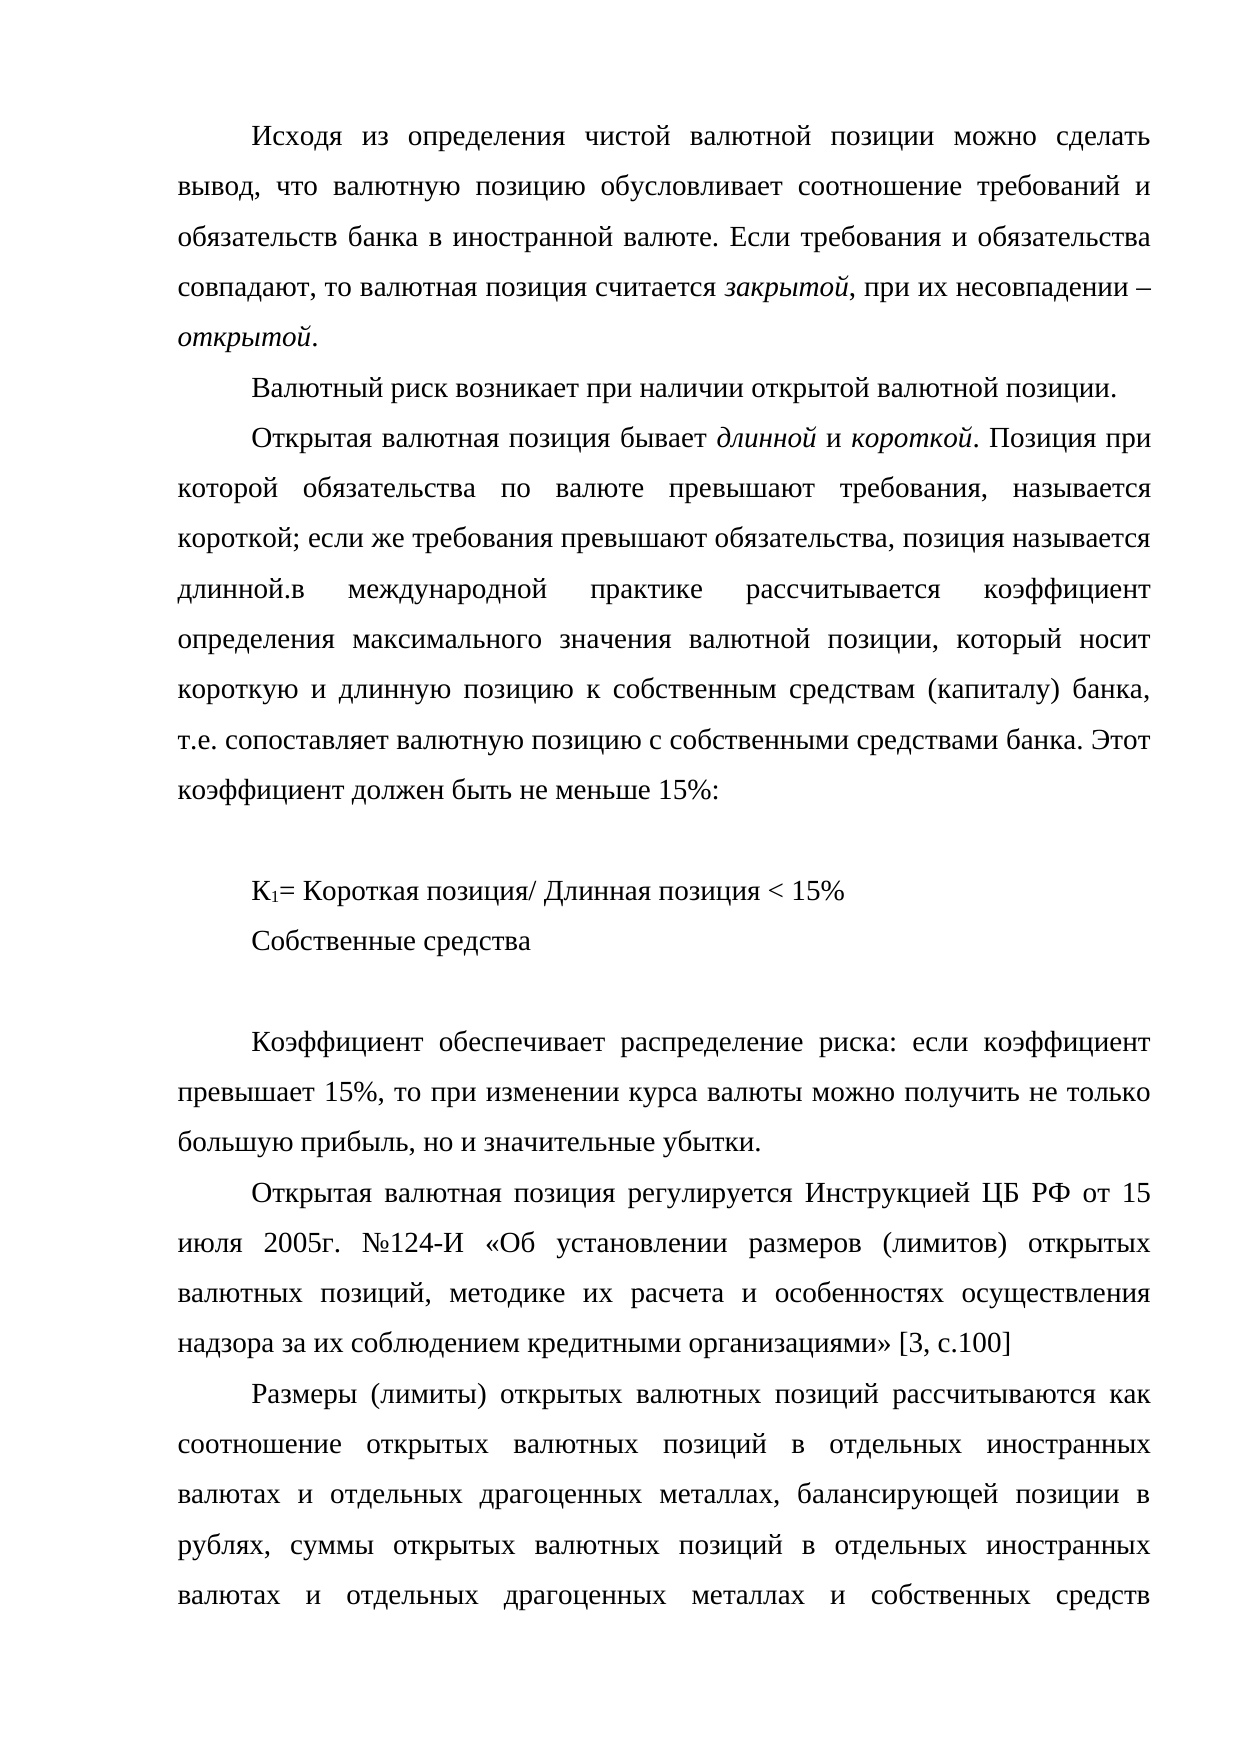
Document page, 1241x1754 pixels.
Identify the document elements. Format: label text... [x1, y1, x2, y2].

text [177, 1376, 1152, 1611]
text Собственные средства [177, 923, 1152, 957]
text Открытая валютная позиция регулируется Инструкцией ЦБ РФ от 15 июля 2005г. №124-И «Об установлении размеров (лимитов) открытых валютных позиций, методике их расчета и особенностях осуществления надзора за их соблюдением кредитными организациями» [3, с.100] [177, 1175, 1152, 1359]
text Открытая валютная позиция бывает длинной и короткой. Позиция при которой обязательства по валюте превышают требования, называется короткой; если же требования превышают обязательства, позиция называется длинной.в международной практике рассчитывается коэффициент определения максимального значения валютной позиции, который носит короткую и длинную позицию к собственным средствам (капиталу) банка, т.е. сопоставляет валютную позицию с собственными средствами банка. Этот коэффициент должен быть не меньше 15%: [177, 420, 1152, 806]
text Валютный риск возникает при наличии открытой валютной позиции. [177, 370, 1152, 403]
text Коэффициент обеспечивает распределение риска: если коэффициент превышает 15%, то при изменении курса валюты можно получить не только большую прибыль, но и значительные убытки. [177, 1024, 1152, 1158]
text К1= Короткая позиция/ Длинная позиция < 15% [177, 873, 1152, 906]
text Исходя из определения чистой валютной позиции можно сделать вывод, что валютную позицию обусловливает соотношение требований и обязательств банка в иностранной валюте. Если требования и обязательства совпадают, то валютная позиция считается закрытой, при их несовпадении – открытой. [177, 118, 1152, 353]
